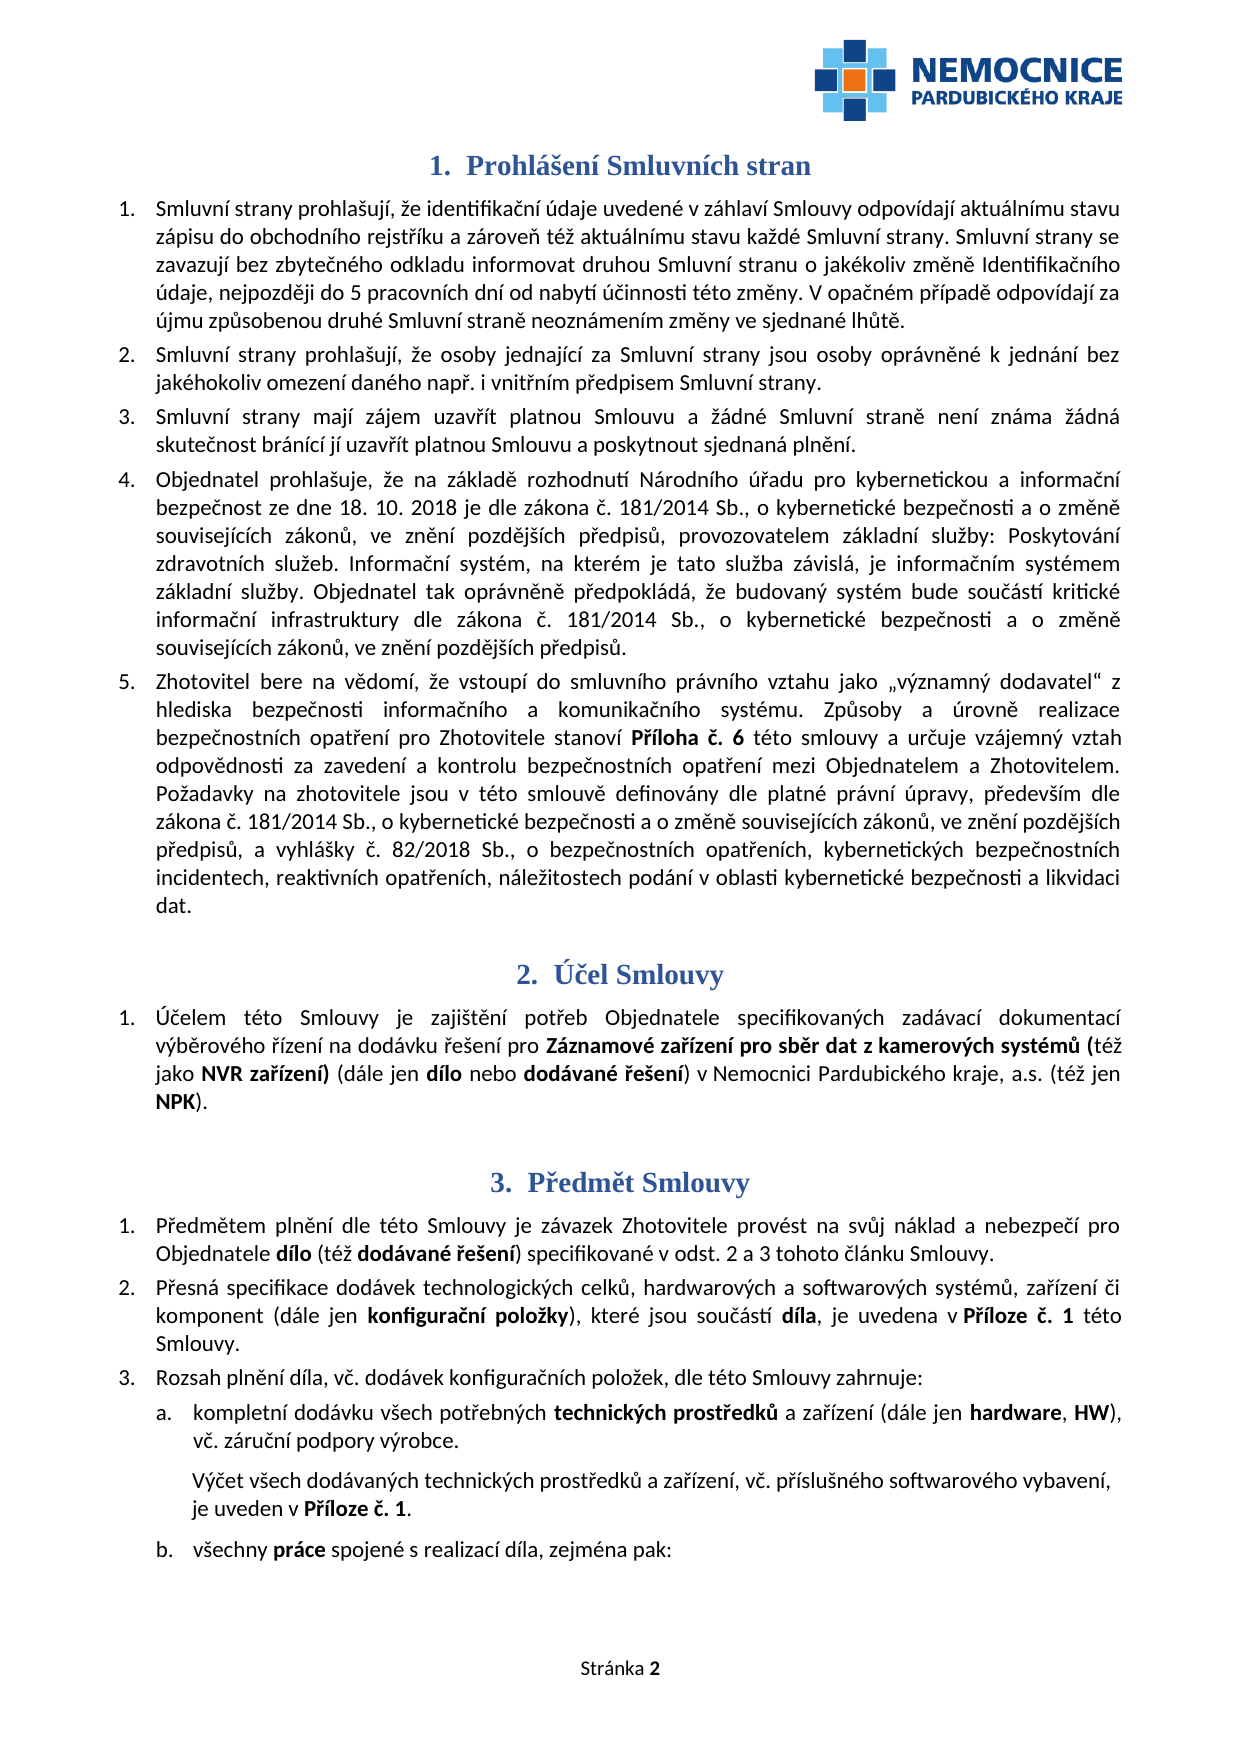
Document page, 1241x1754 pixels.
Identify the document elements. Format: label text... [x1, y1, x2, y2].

list všechny práce spojené s realizací díla, zejména pak: [156, 1535, 1122, 1563]
picture [813, 38, 1123, 122]
list Objednatel prohlašuje, že na základě rozhodnutí Národního úřadu pro kybernetickou a informační bezpečnost ze dne 18. 10. 2018 je dle zákona č. 181/2014 Sb., o kybernetické bezpečnosti a o změně souvisejících zákonů, ve znění pozdějších předpisů, provozovatelem základní služby: Poskytování zdravotních služeb. Informační systém, na kterém je tato služba závislá, je informačním systémem základní služby. Objednatel tak oprávněně předpokládá, že budovaný systém bude součástí kritické informační infrastruktury dle zákona č. 181/2014 Sb., o kybernetické bezpečnosti a o změně souvisejících zákonů, ve znění pozdějších předpisů. [118, 465, 1122, 661]
list kompletní dodávku všech potřebných technických prostředků a zařízení (dále jen hardware, HW), vč. záruční podpory výrobce. [156, 1398, 1122, 1454]
text Výčet všech dodávaných technických prostředků a zařízení, vč. příslušného softwarového vybavení, je uveden v Příloze č. 1. [192, 1466, 1122, 1522]
list Smluvní strany mají zájem uzavřít platnou Smlouvu a žádné Smluvní straně není známa žádná skutečnost bránící jí uzavřít platnou Smlouvu a poskytnout sjednaná plnění. [118, 402, 1122, 458]
list Předmětem plnění dle této Smlouvy je závazek Zhotovitele provést na svůj náklad a nebezpečí pro Objednatele dílo (též dodávané řešení) specifikované v odst. 2 a 3 tohoto článku Smlouvy. [118, 1211, 1122, 1267]
list Účelem této Smlouvy je zajištění potřeb Objednatele specifikovaných zadávací dokumentací výběrového řízení na dodávku řešení pro Záznamové zařízení pro sběr dat z kamerových systémů (též jako NVR zařízení) (dále jen dílo nebo dodávané řešení) v Nemocnici Pardubického kraje, a.s. (též jen NPK). [118, 1003, 1122, 1115]
list Přesná specifikace dodávek technologických celků, hardwarových a softwarových systémů, zařízení či komponent (dále jen konfigurační položky), které jsou součástí díla, je uvedena v Příloze č. 1 této Smlouvy. [118, 1273, 1122, 1357]
subtitle Prohlášení Smluvních stran [118, 148, 1122, 181]
list Smluvní strany prohlašují, že osoby jednající za Smluvní strany jsou osoby oprávněné k jednání bez jakéhokoliv omezení daného např. i vnitřním předpisem Smluvní strany. [118, 340, 1122, 396]
list Zhotovitel bere na vědomí, že vstoupí do smluvního právního vztahu jako „významný dodavatel“ z hlediska bezpečnosti informačního a komunikačního systému. Způsoby a úrovně realizace bezpečnostních opatření pro Zhotovitele stanoví Příloha č. 6 této smlouvy a určuje vzájemný vztah odpovědnosti za zavedení a kontrolu bezpečnostních opatření mezi Objednatelem a Zhotovitelem. Požadavky na zhotovitele jsou v této smlouvě definovány dle platné právní úpravy, především dle zákona č. 181/2014 Sb., o kybernetické bezpečnosti a o změně souvisejících zákonů, ve znění pozdějších předpisů, a vyhlášky č. 82/2018 Sb., o bezpečnostních opatřeních, kybernetických bezpečnostních incidentech, reaktivních opatřeních, náležitostech podání v oblasti kybernetické bezpečnosti a likvidaci dat. [118, 667, 1122, 919]
list Rozsah plnění díla, vč. dodávek konfiguračních položek, dle této Smlouvy zahrnuje: [118, 1363, 1122, 1392]
subtitle Předmět Smlouvy [118, 1165, 1122, 1198]
list Smluvní strany prohlašují, že identifikační údaje uvedené v záhlaví Smlouvy odpovídají aktuálnímu stavu zápisu do obchodního rejstříku a zároveň též aktuálnímu stavu každé Smluvní strany. Smluvní strany se zavazují bez zbytečného odkladu informovat druhou Smluvní stranu o jakékoliv změně Identifikačního údaje, nejpozději do 5 pracovních dní od nabytí účinnosti této změny. V opačném případě odpovídají za újmu způsobenou druhé Smluvní straně neoznámením změny ve sjednané lhůtě. [118, 194, 1122, 334]
subtitle Účel Smlouvy [118, 957, 1122, 990]
